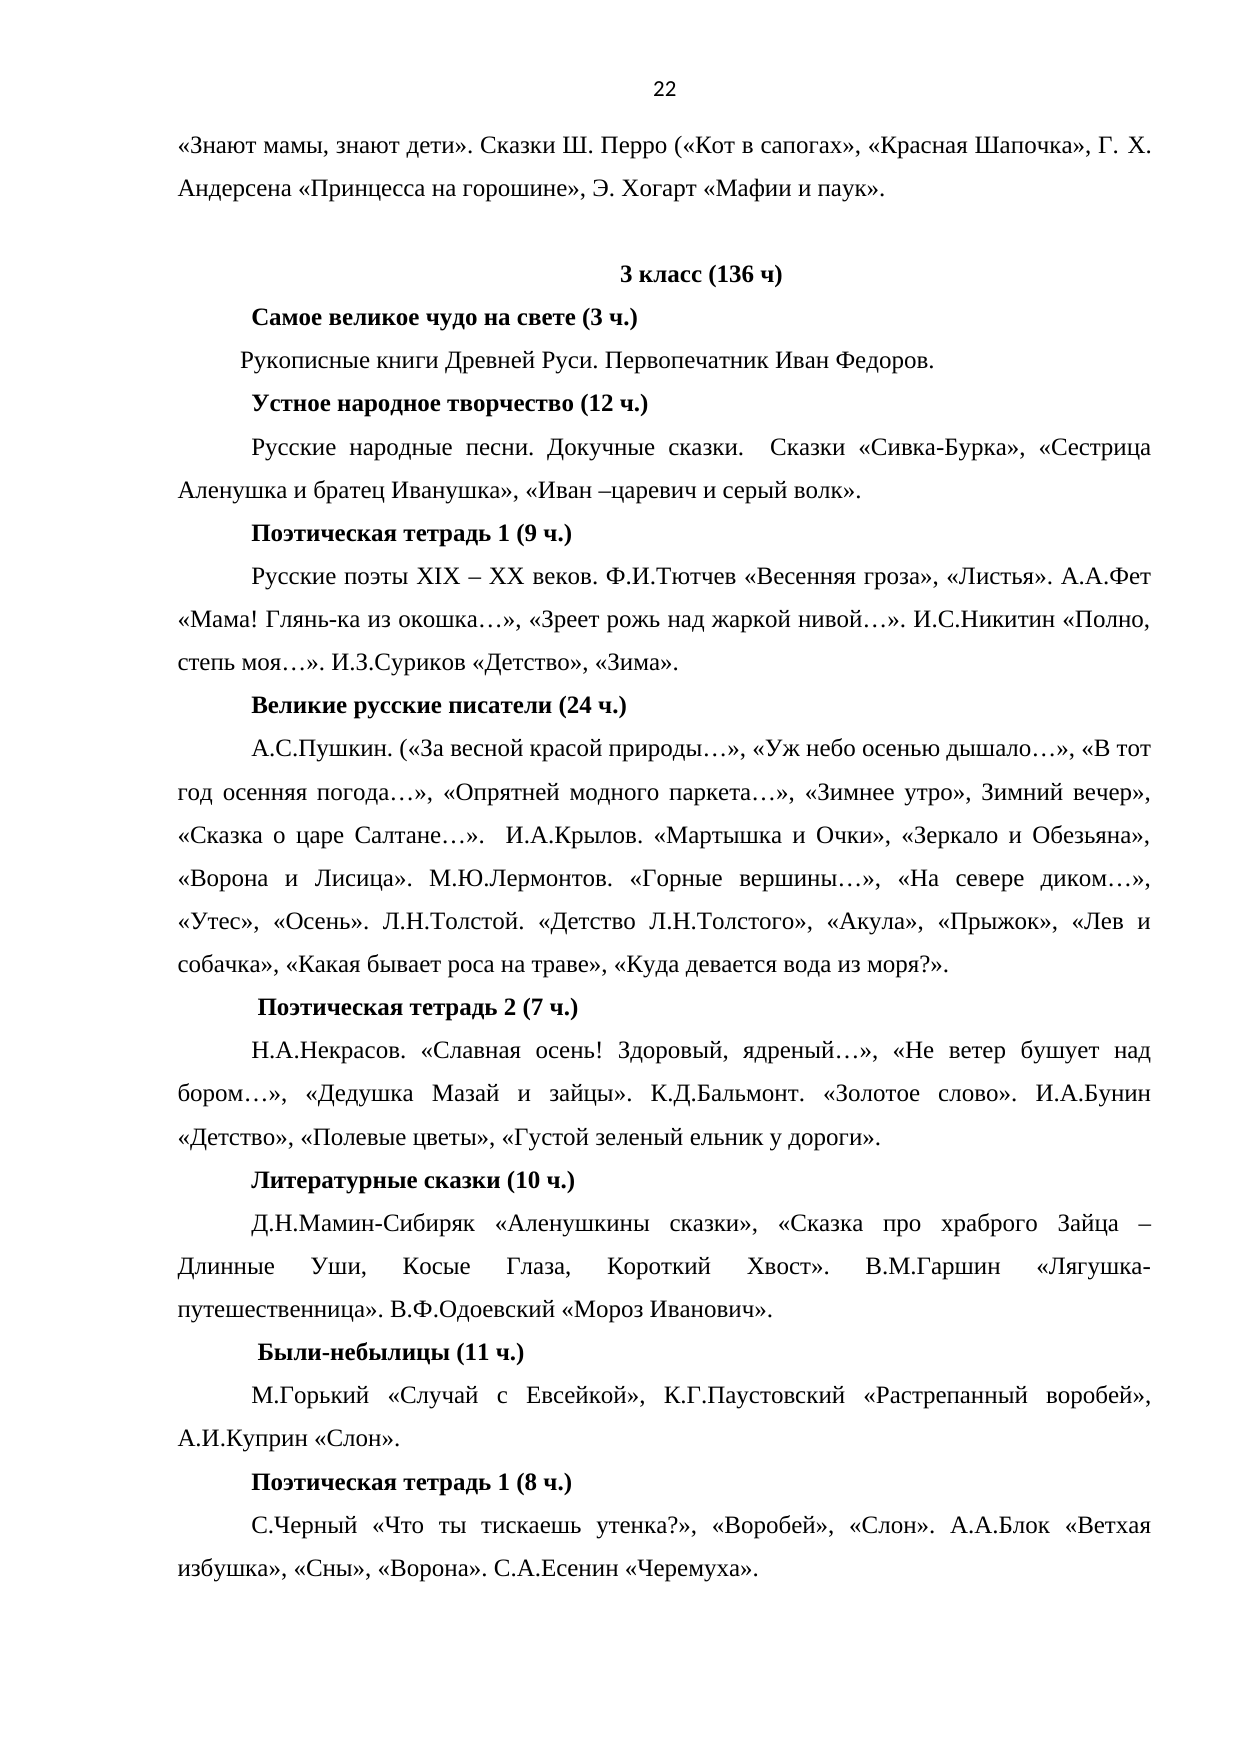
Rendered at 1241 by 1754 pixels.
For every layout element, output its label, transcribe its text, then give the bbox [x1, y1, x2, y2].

text Русские народные песни. Докучные сказки. Сказки «Сивка-Бурка», «Сестрица Аленушка и братец Иванушка», «Иван –царевич и серый волк». [177, 432, 1152, 503]
text Н.А.Некрасов. «Славная осень! Здоровый, ядреный…», «Не ветер бушует над бором…», «Дедушка Мазай и зайцы». К.Д.Бальмонт. «Золотое слово». И.А.Бунин «Детство», «Полевые цветы», «Густой зеленый ельник у дороги». [177, 1035, 1152, 1150]
text Литературные сказки (10 ч.) [177, 1165, 1152, 1193]
text Великие русские писатели (24 ч.) [177, 690, 1152, 719]
text Д.Н.Мамин-Сибиряк «Аленушкины сказки», «Сказка про храброго Зайца – Длинные Уши, Косые Глаза, Короткий Хвост». В.М.Гаршин «Лягушка-путешественница». В.Ф.Одоевский «Мороз Иванович». [177, 1208, 1152, 1323]
text С.Черный «Что ты тискаешь утенка?», «Воробей», «Слон». А.А.Блок «Ветхая избушка», «Сны», «Ворона». С.А.Есенин «Черемуха». [177, 1510, 1152, 1582]
list Самое великое чудо на свете (3 ч.) [177, 302, 1152, 331]
text Устное народное творчество (12 ч.) [177, 388, 1152, 417]
text М.Горький «Случай с Евсейкой», К.Г.Паустовский «Растрепанный воробей», А.И.Куприн «Слон». [177, 1380, 1152, 1452]
text Поэтическая тетрадь 1 (9 ч.) [177, 518, 1152, 547]
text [177, 130, 1152, 202]
text Русские поэты XIX – XX веков. Ф.И.Тютчев «Весенняя гроза», «Листья». А.А.Фет «Мама! Глянь-ка из окошка…», «Зреет рожь над жаркой нивой…». И.С.Никитин «Полно, степь моя…». И.З.Суриков «Детство», «Зима». [177, 561, 1152, 676]
text А.С.Пушкин. («За весной красой природы…», «Уж небо осенью дышало…», «В тот год осенняя погода…», «Опрятней модного паркета…», «Зимнее утро», Зимний вечер», «Сказка о царе Салтане…». И.А.Крылов. «Мартышка и Очки», «Зеркало и Обезьяна», «Ворона и Лисица». М.Ю.Лермонтов. «Горные вершины…», «На севере диком…», «Утес», «Осень». Л.Н.Толстой. «Детство Л.Н.Толстого», «Акула», «Прыжок», «Лев и собачка», «Какая бывает роса на траве», «Куда девается вода из моря?». [177, 733, 1152, 978]
text Поэтическая тетрадь 1 (8 ч.) [177, 1467, 1152, 1495]
text Рукописные книги Древней Руси. Первопечатник Иван Федоров. [177, 345, 1152, 374]
text Поэтическая тетрадь 2 (7 ч.) [177, 992, 1152, 1021]
text 3 класс (136 ч) [177, 259, 1152, 288]
text Были-небылицы (11 ч.) [177, 1337, 1152, 1366]
